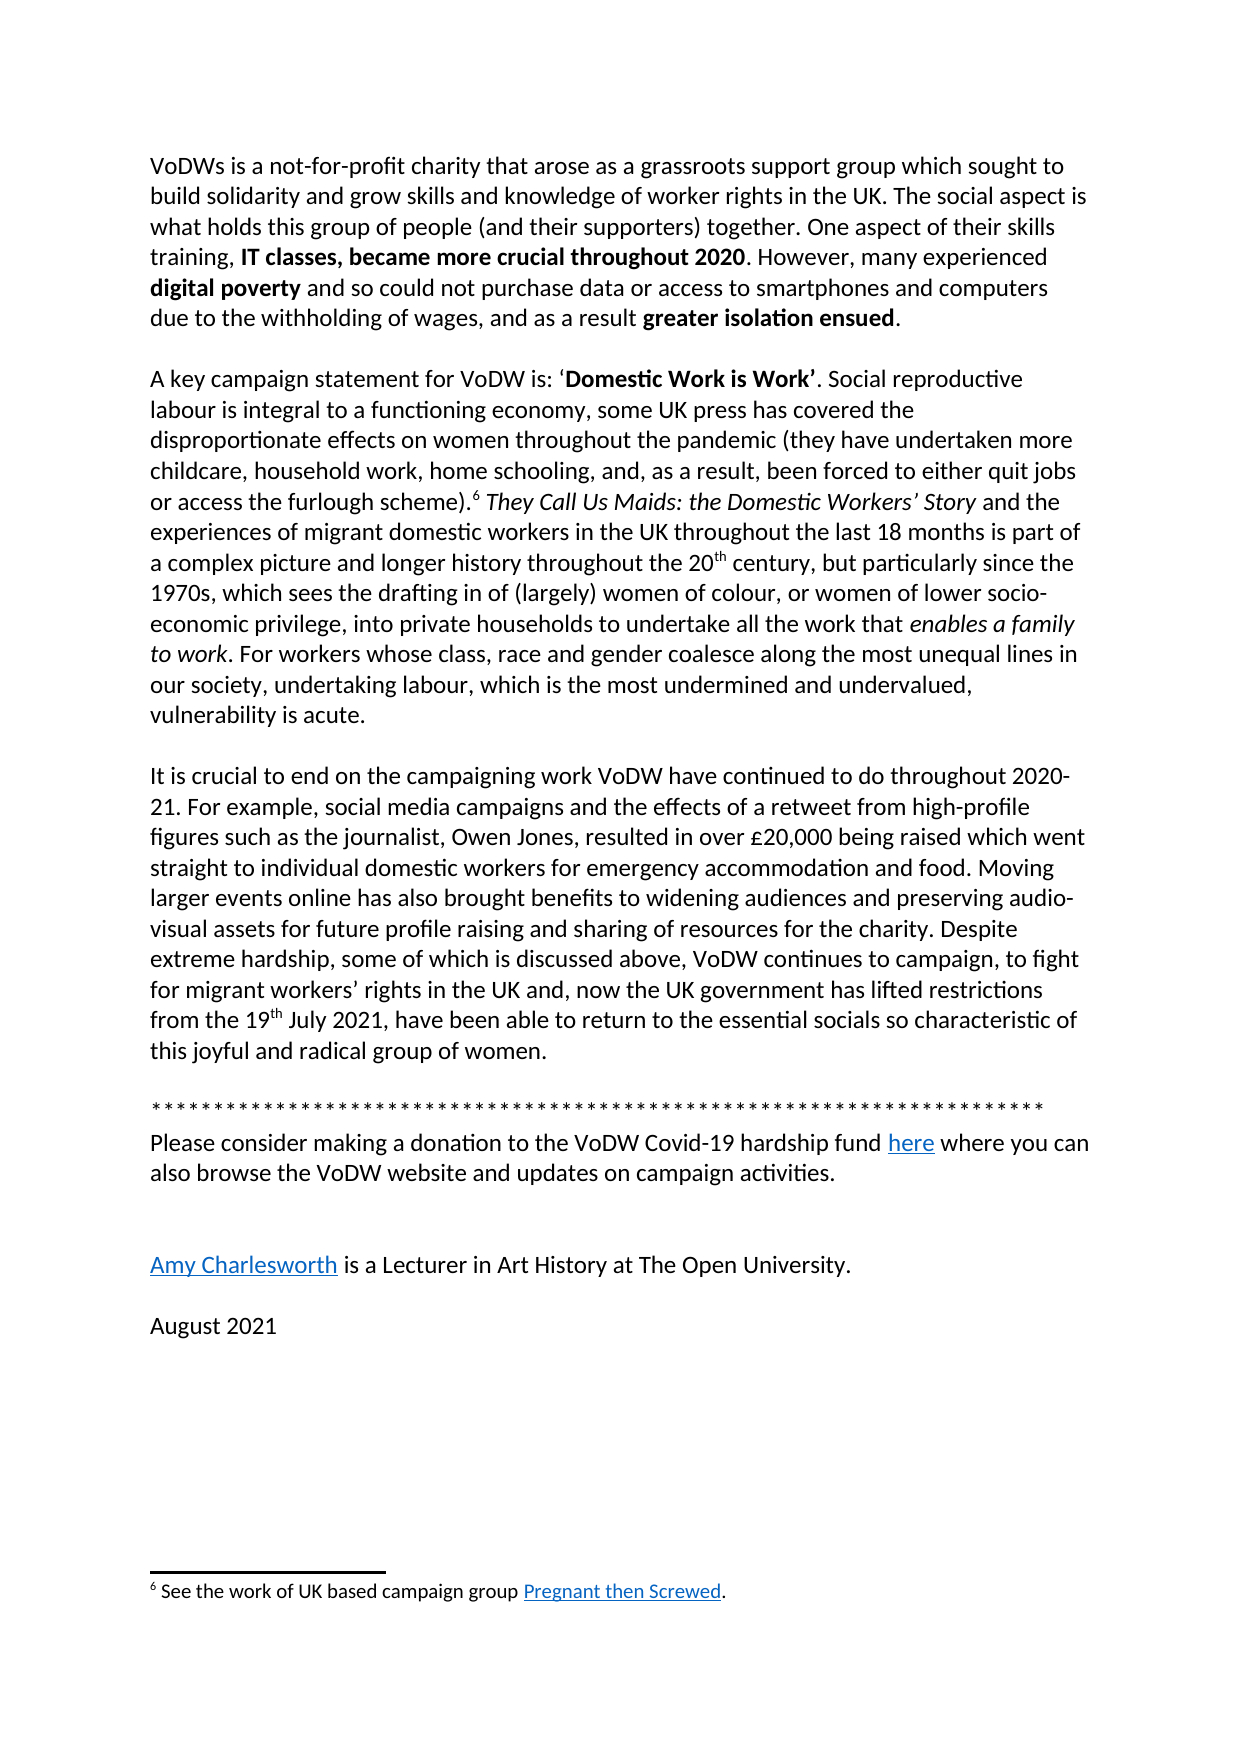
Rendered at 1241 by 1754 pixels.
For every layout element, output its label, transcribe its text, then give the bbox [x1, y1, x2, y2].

text It is crucial to end on the campaigning work VoDW have continued to do throughout 2020-21. For example, social media campaigns and the effects of a retweet from high-profile figures such as the journalist, Owen Jones, resulted in over £20,000 being raised which went straight to individual domestic workers for emergency accommodation and food. Moving larger events online has also brought benefits to widening audiences and preserving audio-visual assets for future profile raising and sharing of resources for the charity. Despite extreme hardship, some of which is discussed above, VoDW continues to campaign, to fight for migrant workers’ rights in the UK and, now the UK government has lifted restrictions from the 19th July 2021, have been able to return to the essential socials so characteristic of this joyful and radical group of women. [150, 760, 1090, 1066]
text A key campaign statement for VoDW is: ‘Domestic Work is Work’. Social reproductive labour is integral to a functioning economy, some UK press has covered the disproportionate effects on women throughout the pandemic (they have undertaken more childcare, household work, home schooling, and, as a result, been forced to either quit jobs or access the furlough scheme). They Call Us Maids: the Domestic Workers’ Story and the experiences of migrant domestic workers in the UK throughout the last 18 months is part of a complex picture and longer history throughout the 20th century, but particularly since the 1970s, which sees the drafting in of (largely) women of colour, or women of lower socio-economic privilege, into private households to undertake all the work that enables a family to work. For workers whose class, race and gender coalesce along the most unequal lines in our society, undertaking labour, which is the most undermined and undervalued, vulnerability is acute. [150, 364, 1090, 730]
text August 2021 [150, 1310, 1090, 1340]
text VoDWs is a not-for-profit charity that arose as a grassroots support group which sought to build solidarity and grow skills and knowledge of worker rights in the UK. The social aspect is what holds this group of people (and their supporters) together. One aspect of their skills training, IT classes, became more crucial throughout 2020. However, many experienced digital poverty and so could not purchase data or access to smartphones and computers due to the withholding of wages, and as a result greater isolation ensued. [150, 150, 1090, 333]
text Please consider making a donation to the VoDW Covid-19 hardship fund here where you can also browse the VoDW website and updates on campaign activities. [150, 1127, 1090, 1188]
text Amy Charlesworth is a Lecturer in Art History at The Open University. [150, 1249, 1090, 1279]
text ************************************************************************ [150, 1096, 1090, 1127]
